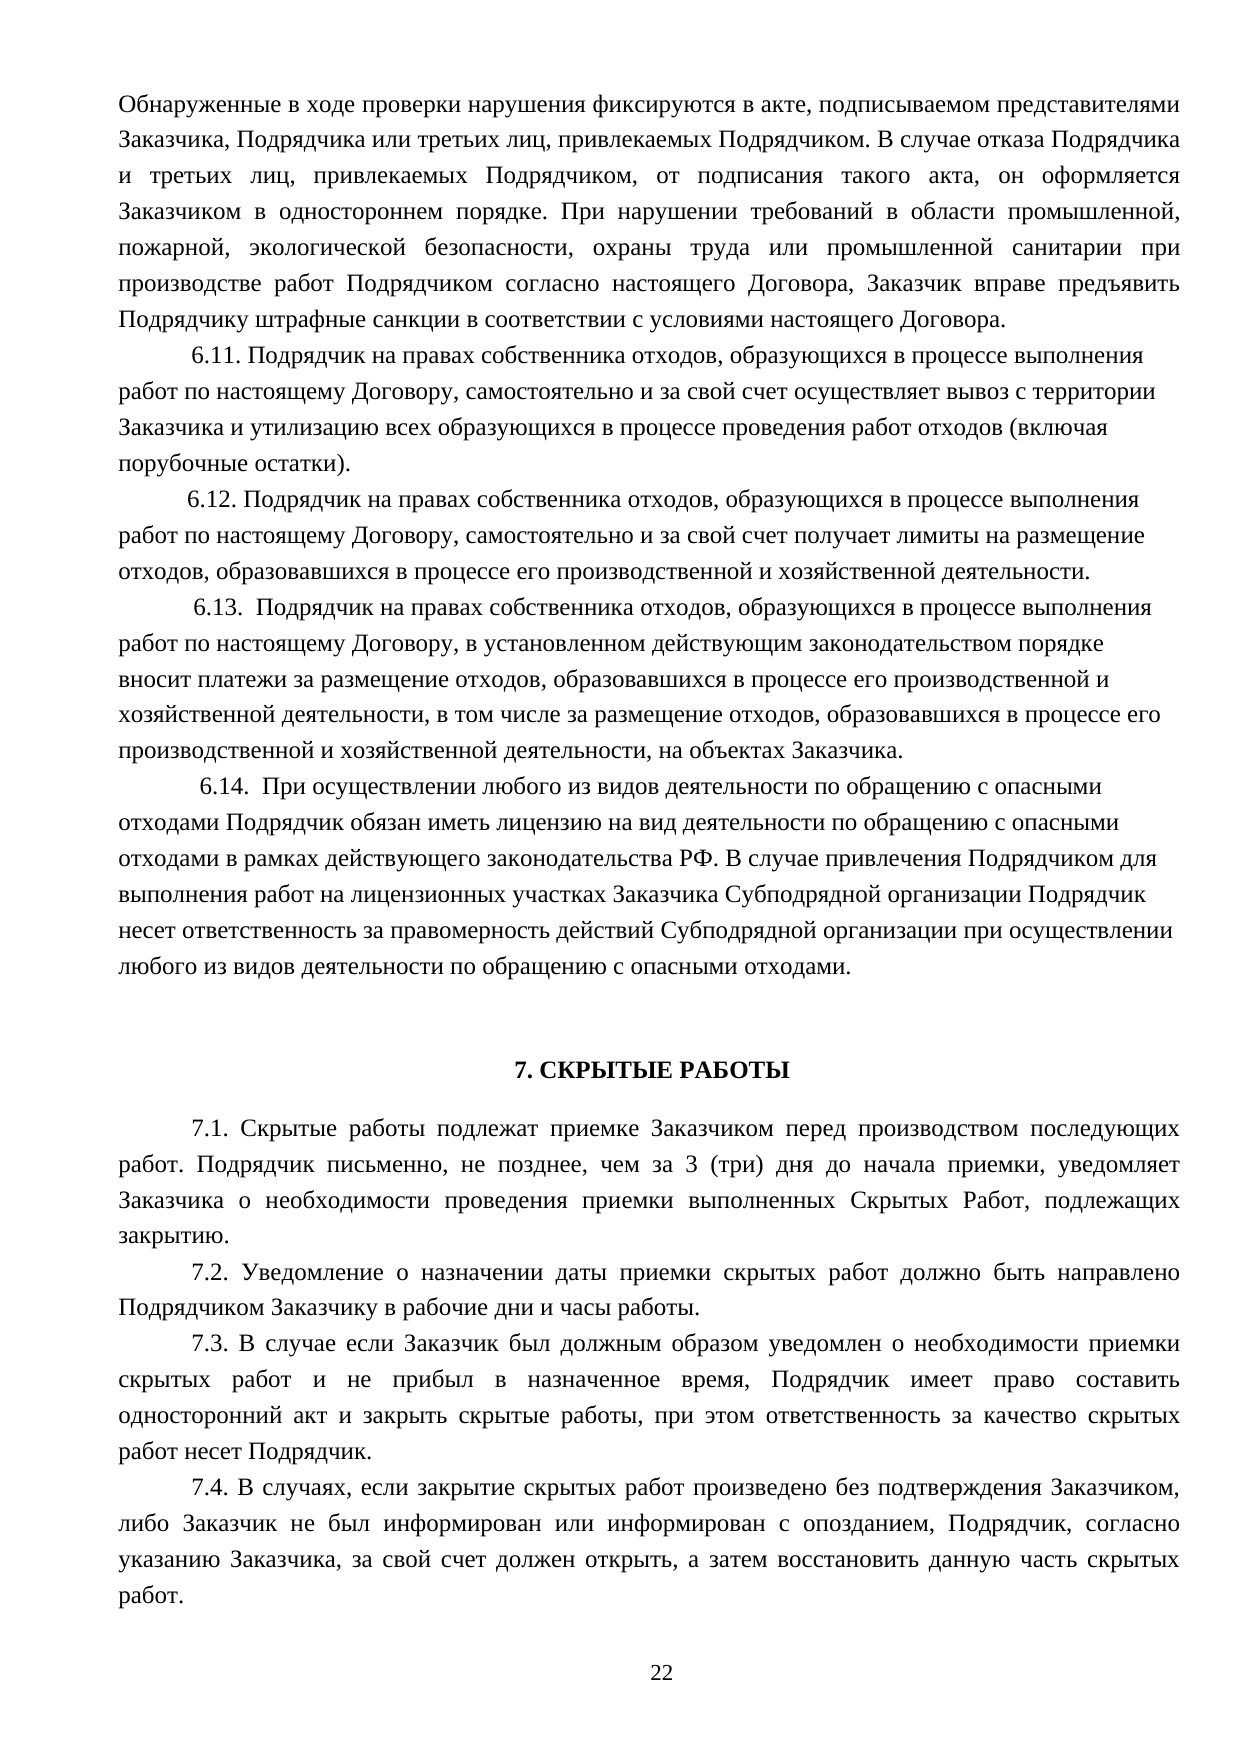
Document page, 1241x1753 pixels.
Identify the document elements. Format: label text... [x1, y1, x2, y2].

text 7.3. В случае если Заказчик был должным образом уведомлен о необходимости приемки скрытых работ и не прибыл в назначенное время, Подрядчик имеет право составить односторонний акт и закрыть скрытые работы, при этом ответственность за качество скрытых работ несет Подрядчик. [118, 1328, 1181, 1465]
text 7.2. Уведомление о назначении даты приемки скрытых работ должно быть направлено Подрядчиком Заказчику в рабочие дни и часы работы. [118, 1257, 1181, 1321]
text 7.4. В случаях, если закрытие скрытых работ произведено без подтверждения Заказчиком, либо Заказчик не был информирован или информирован с опозданием, Подрядчик, согласно указанию Заказчика, за свой счет должен открыть, а затем восстановить данную часть скрытых работ. [118, 1472, 1181, 1609]
text 6.11. Подрядчик на правах собственника отходов, образующихся в процессе выполнения работ по настоящему Договору, самостоятельно и за свой счет осуществляет вывоз с территории Заказчика и утилизацию всех образующихся в процессе проведения работ отходов (включая порубочные остатки). 6.12. Подрядчик на правах собственника отходов, образующихся в процессе выполнения работ по настоящему Договору, самостоятельно и за свой счет получает лимиты на размещение отходов, образовавшихся в процессе его производственной и хозяйственной деятельности. 6.13. Подрядчик на правах собственника отходов, образующихся в процессе выполнения работ по настоящему Договору, в установленном действующим законодательством порядке вносит платежи за размещение отходов, образовавшихся в процессе его производственной и хозяйственной деятельности, в том числе за размещение отходов, образовавшихся в процессе его производственной и хозяйственной деятельности, на объектах Заказчика. 6.14. При осуществлении любого из видов деятельности по обращению с опасными отходами Подрядчик обязан иметь лицензию на вид деятельности по обращению с опасными отходами в рамках действующего законодательства РФ. В случае привлечения Подрядчиком для выполнения работ на лицензионных участках Заказчика Субподрядной организации Подрядчик несет ответственность за правомерность действий Субподрядной организации при осуществлении любого из видов деятельности по обращению с опасными отходами. [118, 340, 1181, 1013]
text 7.1. Скрытые работы подлежат приемке Заказчиком перед производством последующих работ. Подрядчик письменно, не позднее, чем за 3 (три) дня до начала приемки, уведомляет Заказчика о необходимости проведения приемки выполненных Скрытых Работ, подлежащих закрытию. [118, 1113, 1181, 1249]
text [118, 89, 1181, 333]
text 7. СКРЫТЫЕ РАБОТЫ [118, 1055, 1186, 1084]
